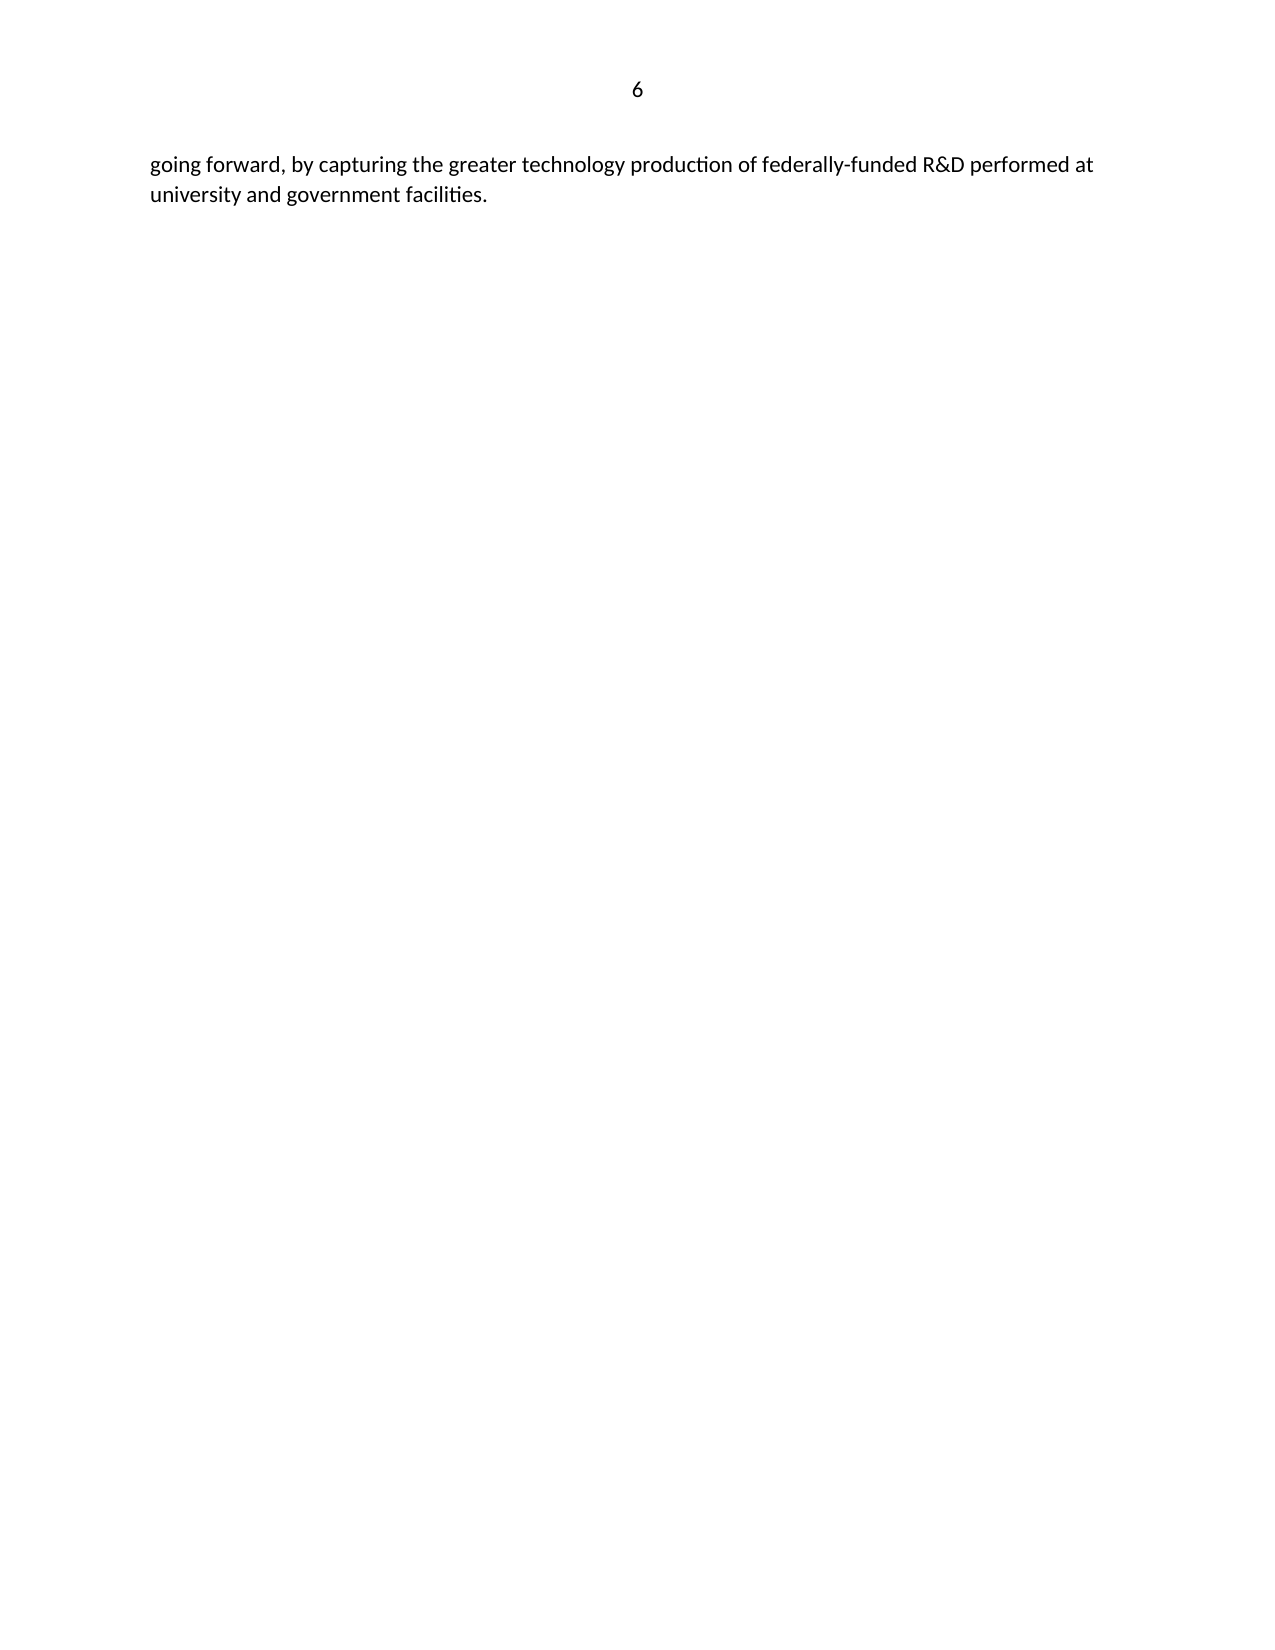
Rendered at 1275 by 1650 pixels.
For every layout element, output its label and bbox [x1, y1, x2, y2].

text [150, 150, 1125, 208]
